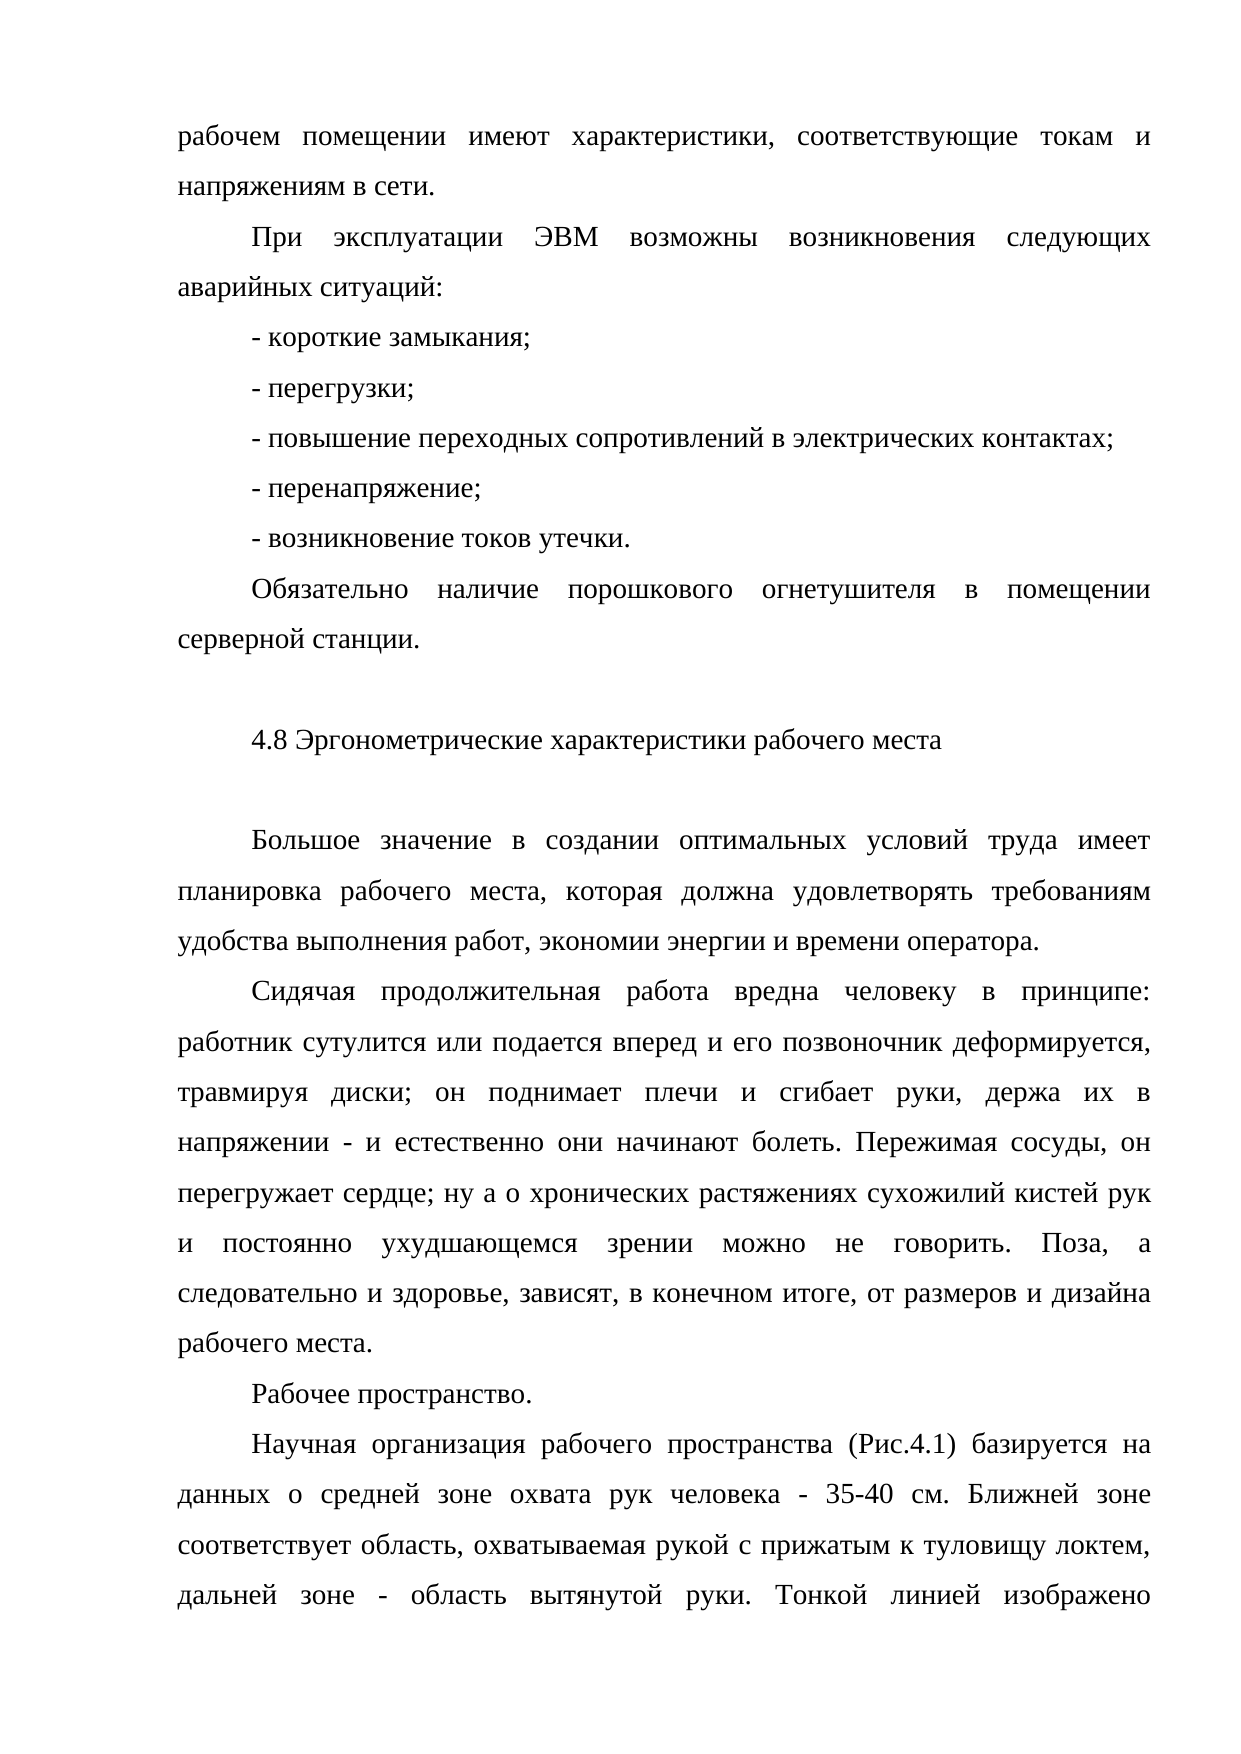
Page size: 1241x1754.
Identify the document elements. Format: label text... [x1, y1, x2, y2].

text Обязательно наличие порошкового огнетушителя в помещении серверной станции. [177, 571, 1152, 655]
text При эксплуатации ЭВМ возможны возникновения следующих аварийных ситуаций: [177, 219, 1152, 303]
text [177, 118, 1152, 202]
text - перенапряжение; [177, 470, 1152, 504]
text - перегрузки; [177, 370, 1152, 403]
text 4.8 Эргонометрические характеристики рабочего места [177, 722, 1152, 755]
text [177, 1426, 1152, 1611]
text Большое значение в создании оптимальных условий труда имеет планировка рабочего места, которая должна удовлетворять требованиям удобства выполнения работ, экономии энергии и времени оператора. [177, 822, 1152, 957]
text Сидячая продолжительная работа вредна человеку в принципе: работник сутулится или подается вперед и его позвоночник деформируется, травмируя диски; он поднимает плечи и сгибает руки, держа их в напряжении - и естественно они начинают болеть. Пережимая сосуды, он перегружает сердце; ну а о хронических растяжениях сухожилий кистей рук и постоянно ухудшающемся зрении можно не говорить. Поза, а следовательно и здоровье, зависят, в конечном итоге, от размеров и дизайна рабочего места. [177, 973, 1152, 1359]
text - возникновение токов утечки. [177, 521, 1152, 554]
text - короткие замыкания; [177, 319, 1152, 353]
text Рабочее пространство. [177, 1376, 1152, 1409]
text - повышение переходных сопротивлений в электрических контактах; [177, 420, 1152, 453]
